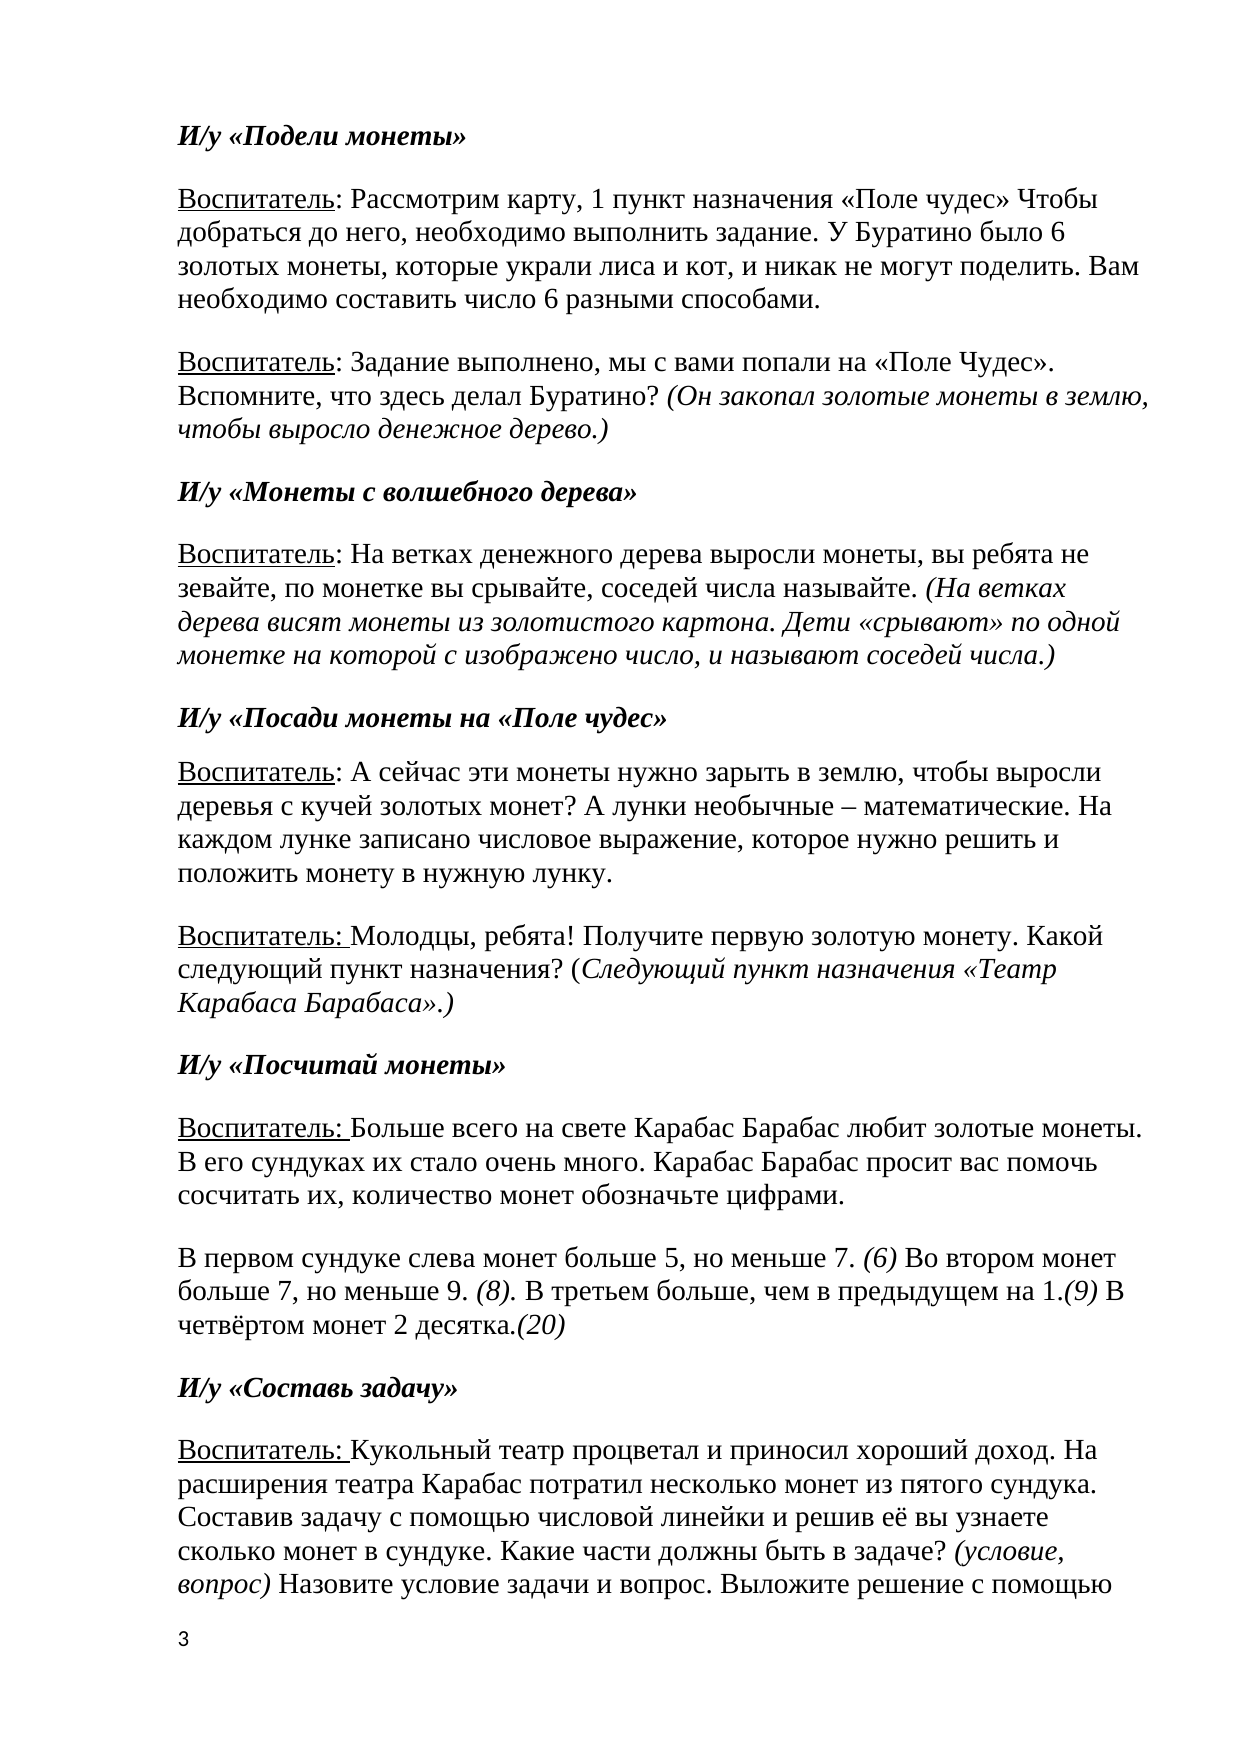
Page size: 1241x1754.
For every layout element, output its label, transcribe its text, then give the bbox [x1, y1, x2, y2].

text Воспитатель: Больше всего на свете Карабас Барабас любит золотые монеты. В его сундуках их стало очень много. Карабас Барабас просит вас помочь сосчитать их, количество монет обозначьте цифрами. [177, 1110, 1152, 1211]
text И/у «Подели монеты» [177, 118, 1152, 152]
text В первом сундуке слева монет больше 5, но меньше 7. (6) Во втором монет больше 7, но меньше 9. (8). В третьем больше, чем в предыдущем на 1.(9) В четвёртом монет 2 десятка.(20) [177, 1240, 1152, 1341]
text Воспитатель: А сейчас эти монеты нужно зарыть в землю, чтобы выросли деревья с кучей золотых монет? А лунки необычные – математические. На каждом лунке записано числовое выражение, которое нужно решить и положить монету в нужную лунку. [177, 754, 1152, 888]
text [177, 1432, 1152, 1600]
text И/у «Составь задачу» [177, 1370, 1152, 1403]
text И/у «Монеты с волшебного дерева» [177, 474, 1152, 507]
text Воспитатель: Молодцы, ребята! Получите первую золотую монету. Какой следующий пункт назначения? (Следующий пункт назначения «Театр Карабаса Барабаса».) [177, 918, 1152, 1018]
text Воспитатель: Задание выполнено, мы с вами попали на «Поле Чудес». Вспомните, что здесь делал Буратино? (Он закопал золотые монеты в землю, чтобы выросло денежное дерево.) [177, 344, 1152, 445]
text И/у «Посади монеты на «Поле чудес» [177, 700, 1152, 733]
text Воспитатель: На ветках денежного дерева выросли монеты, вы ребята не зевайте, по монетке вы срывайте, соседей числа называйте. (На ветках дерева висят монеты из золотистого картона. Дети «срывают» по одной монетке на которой с изображено число, и называют соседей числа.) [177, 537, 1152, 671]
text И/у «Посчитай монеты» [177, 1047, 1152, 1081]
text Воспитатель: Рассмотрим карту, 1 пункт назначения «Поле чудес» Чтобы добраться до него, необходимо выполнить задание. У Буратино было 6 золотых монеты, которые украли лиса и кот, и никак не могут поделить. Вам необходимо составить число 6 разными способами. [177, 181, 1152, 315]
